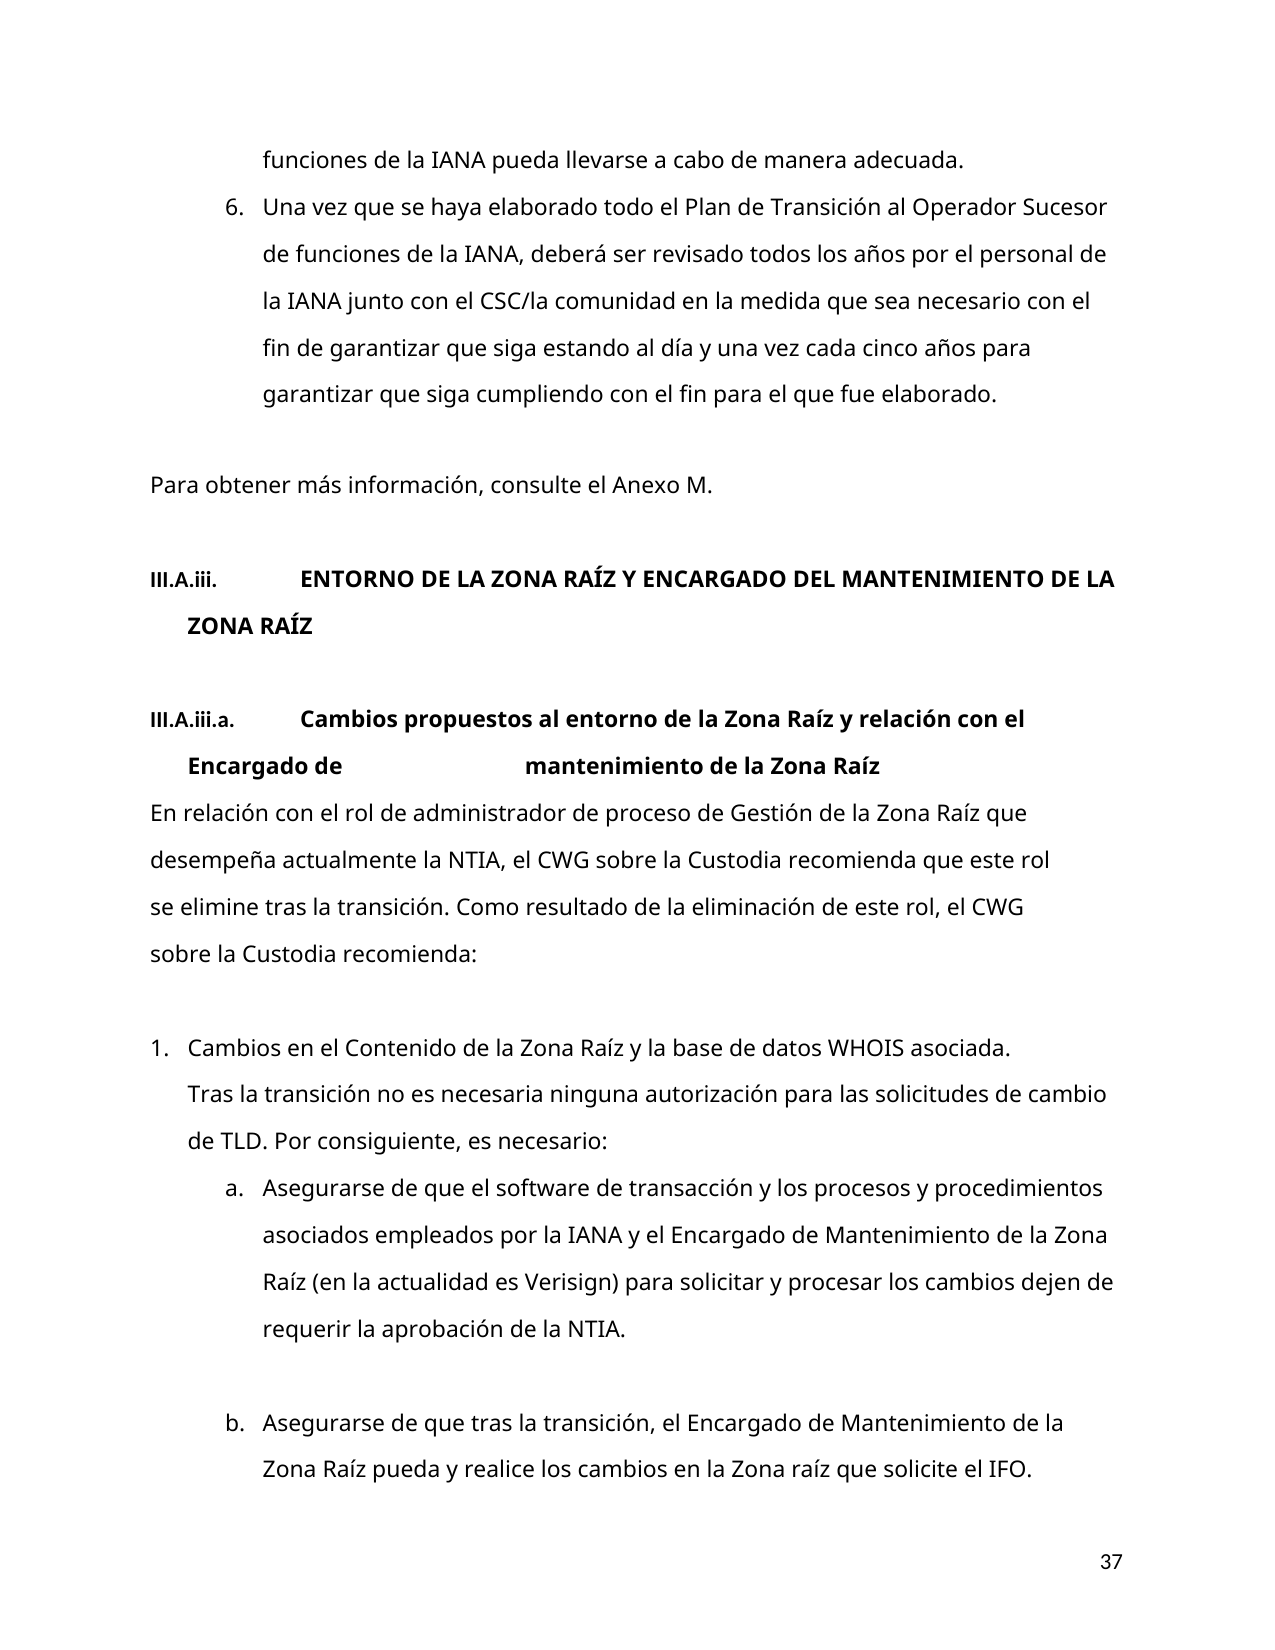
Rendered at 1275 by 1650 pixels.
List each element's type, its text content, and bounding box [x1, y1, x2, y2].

list Asegurarse de que tras la transición, el Encargado de Mantenimiento de la Zona Raíz pueda y realice los cambios en la Zona raíz que solicite el IFO. [225, 1406, 1123, 1484]
text Tras la transición no es necesaria ninguna autorización para las solicitudes de cambio de TLD. Por consiguiente, es necesario: [187, 1078, 1123, 1156]
text En relación con el rol de administrador de proceso de Gestión de la Zona Raíz que desempeña actualmente la NTIA, el CWG sobre la Custodia recomienda que este rol se elimine tras la transición. Como resultado de la eliminación de este rol, el CWG sobre la Custodia recomienda: [150, 797, 1062, 969]
list Asegurarse de que el software de transacción y los procesos y procedimientos asociados empleados por la IANA y el Encargado de Mantenimiento de la Zona Raíz (en la actualidad es Verisign) para solicitar y procesar los cambios dejen de requerir la aprobación de la NTIA. [225, 1172, 1123, 1344]
list Cambios en el Contenido de la Zona Raíz y la base de datos WHOIS asociada. [150, 1031, 1123, 1063]
subtitle Cambios propuestos al entorno de la Zona Raíz y relación con el Encargado de mantenimiento de la Zona Raíz [150, 703, 1123, 781]
subtitle ENTORNO DE LA ZONA RAÍZ Y ENCARGADO DEL MANTENIMIENTO DE LA ZONA RAÍZ [150, 563, 1123, 641]
list Una vez que se haya elaborado todo el Plan de Transición al Operador Sucesor de funciones de la IANA, deberá ser revisado todos los años por el personal de la IANA junto con el CSC/la comunidad en la medida que sea necesario con el fin de garantizar que siga estando al día y una vez cada cinco años para garantizar que siga cumpliendo con el fin para el que fue elaborado. [225, 191, 1123, 410]
text Para obtener más información, consulte el Anexo M. [150, 469, 1062, 500]
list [225, 144, 1123, 175]
